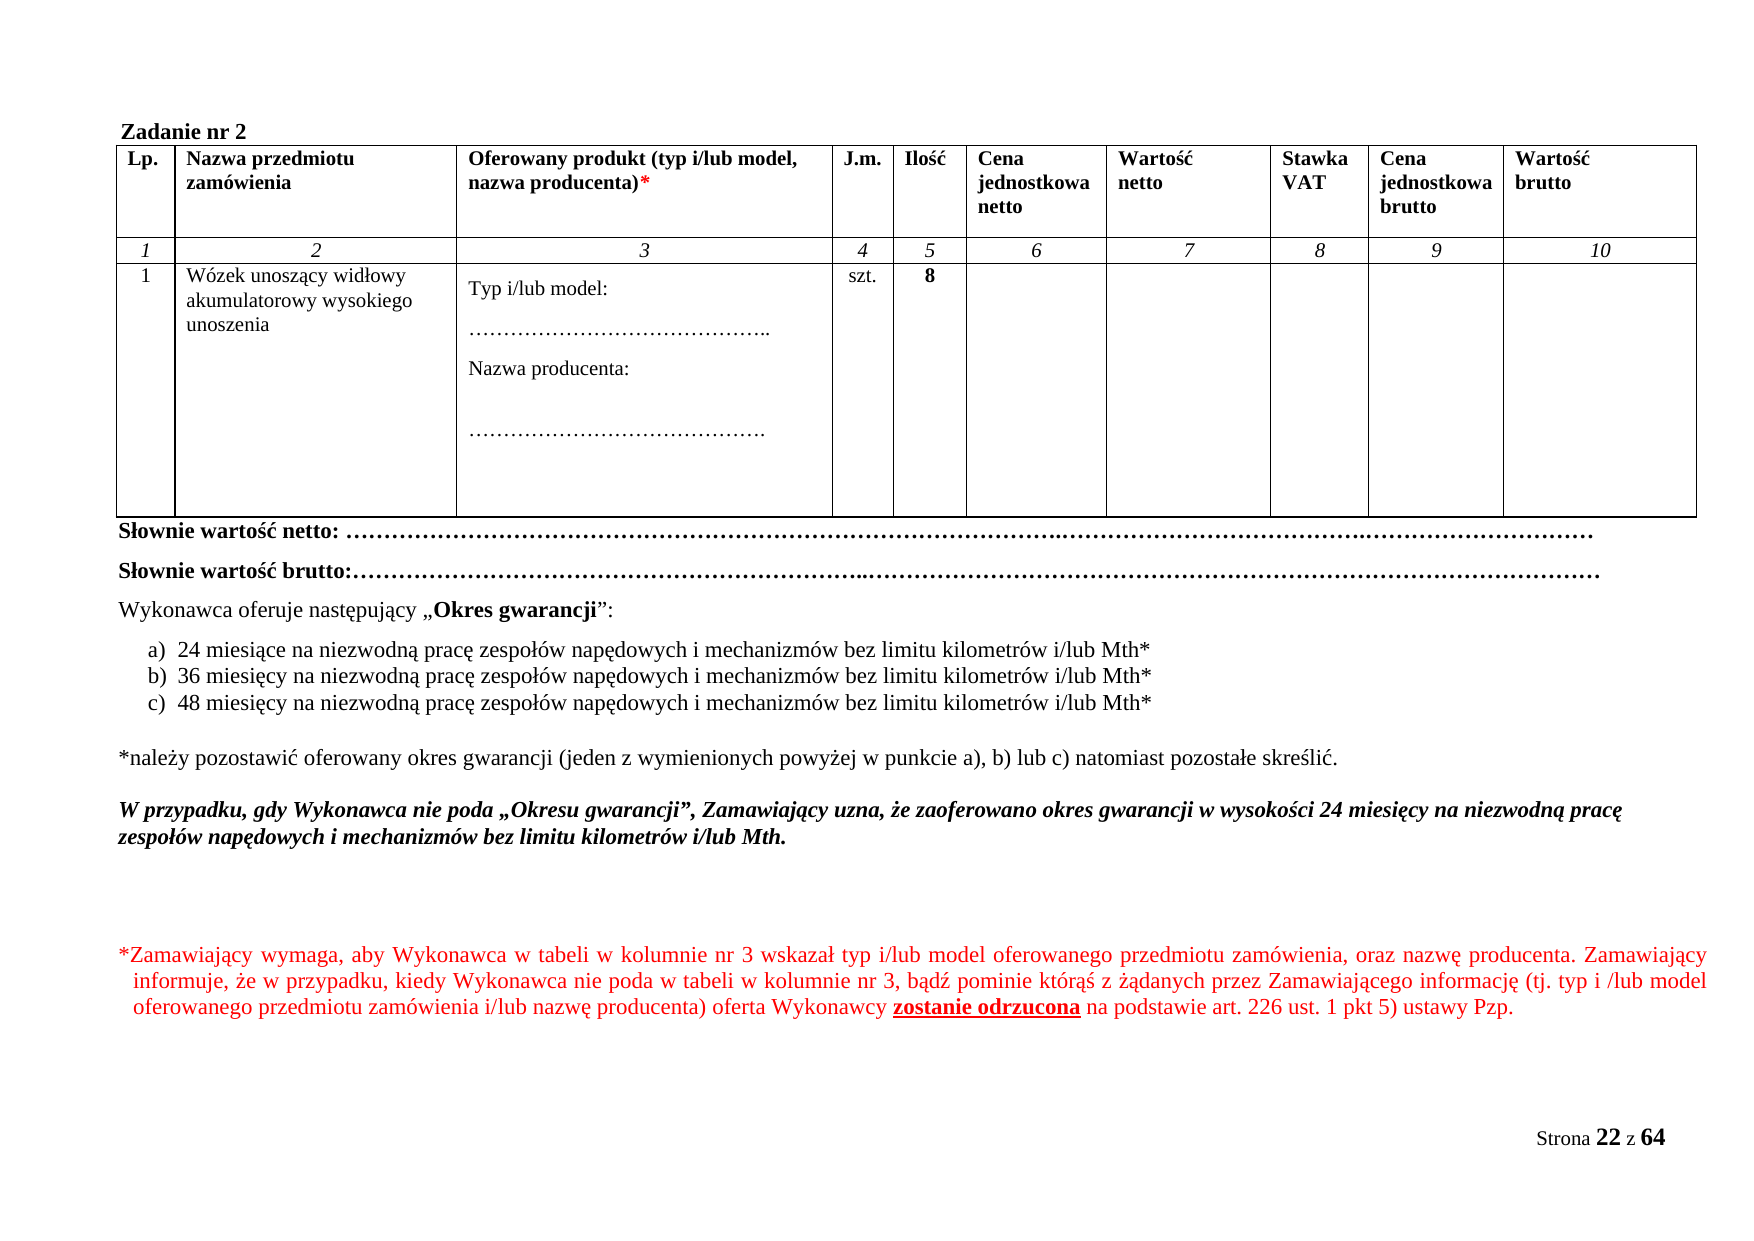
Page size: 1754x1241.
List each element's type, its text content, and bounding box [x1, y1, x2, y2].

table_header J.m. [833, 146, 893, 237]
text W przypadku, gdy Wykonawca nie poda „Okresu gwarancji”, Zamawiający uzna, że zaoferowano okres gwarancji w wysokości 24 miesięcy na niezwodną pracę zespołów napędowych i mechanizmów bez limitu kilometrów i/lub Mth. [118, 796, 1665, 849]
table_cell 8 [894, 264, 966, 516]
table_cell 10 [1504, 238, 1696, 262]
list 48 miesięcy na niezwodną pracę zespołów napędowych i mechanizmów bez limitu kilometrów i/lub Mth* [148, 688, 1665, 715]
table_cell 7 [1107, 238, 1270, 262]
table_cell 3 [457, 238, 832, 262]
table_header Cena jednostkowa brutto [1369, 146, 1503, 237]
table_cell 2 [176, 238, 456, 262]
table_header Wartość netto [1107, 146, 1270, 237]
list Zadanie nr 2 [103, 118, 1665, 144]
text *Zamawiający wymaga, aby Wykonawca w tabeli w kolumnie nr 3 wskazał typ i/lub model oferowanego przedmiotu zamówienia, oraz nazwę producenta. Zamawiający informuje, że w przypadku, kiedy Wykonawca nie poda w tabeli w kolumnie nr 3, bądź pominie którąś z żądanych przez Zamawiającego informację (tj. typ i /lub model oferowanego przedmiotu zamówienia i/lub nazwę producenta) oferta Wykonawcy zostanie odrzucona na podstawie art. 226 ust. 1 pkt 5) ustawy Pzp. [118, 941, 1709, 1020]
table_header Lp. [117, 146, 174, 237]
list 36 miesięcy na niezwodną pracę zespołów napędowych i mechanizmów bez limitu kilometrów i/lub Mth* [148, 662, 1665, 688]
table_cell [1271, 264, 1368, 516]
text *należy pozostawić oferowany okres gwarancji (jeden z wymienionych powyżej w punkcie a), b) lub c) natomiast pozostałe skreślić. [118, 744, 1709, 770]
text Słownie wartość brutto:…………………………………………………………..…………………………………………………………………………………… Wykonawca oferuje następujący „Okres gwarancji”: [118, 557, 1665, 623]
table_header Stawka VAT [1271, 146, 1368, 237]
table_header Nazwa przedmiotu zamówienia [176, 146, 456, 237]
table_header Wartość brutto [1504, 146, 1696, 237]
table_cell 9 [1369, 238, 1503, 262]
table_cell Typ i/lub model: …………………………………….. Nazwa producenta: ……………………………………. [457, 264, 832, 516]
table_cell 8 [1271, 238, 1368, 262]
table_cell [1107, 264, 1270, 516]
table_cell [1369, 264, 1503, 516]
table_cell [967, 264, 1106, 516]
table_cell 1 [117, 264, 174, 516]
table_header Oferowany produkt (typ i/lub model, nazwa producenta)* [457, 146, 832, 237]
table_header Cena jednostkowa netto [967, 146, 1106, 237]
table_cell 5 [894, 238, 966, 262]
table_cell 1 [117, 238, 174, 262]
table_cell szt. [833, 264, 893, 516]
table_header Ilość [894, 146, 966, 237]
table_cell [1504, 264, 1696, 516]
text Słownie wartość netto: ………………………………………………………………………………….………………………………….………………………… [118, 518, 1665, 544]
table_cell Wózek unoszący widłowy akumulatorowy wysokiego unoszenia [176, 264, 456, 516]
table_cell 4 [833, 238, 893, 262]
list 24 miesiące na niezwodną pracę zespołów napędowych i mechanizmów bez limitu kilometrów i/lub Mth* [148, 636, 1665, 662]
table_cell 6 [967, 238, 1106, 262]
